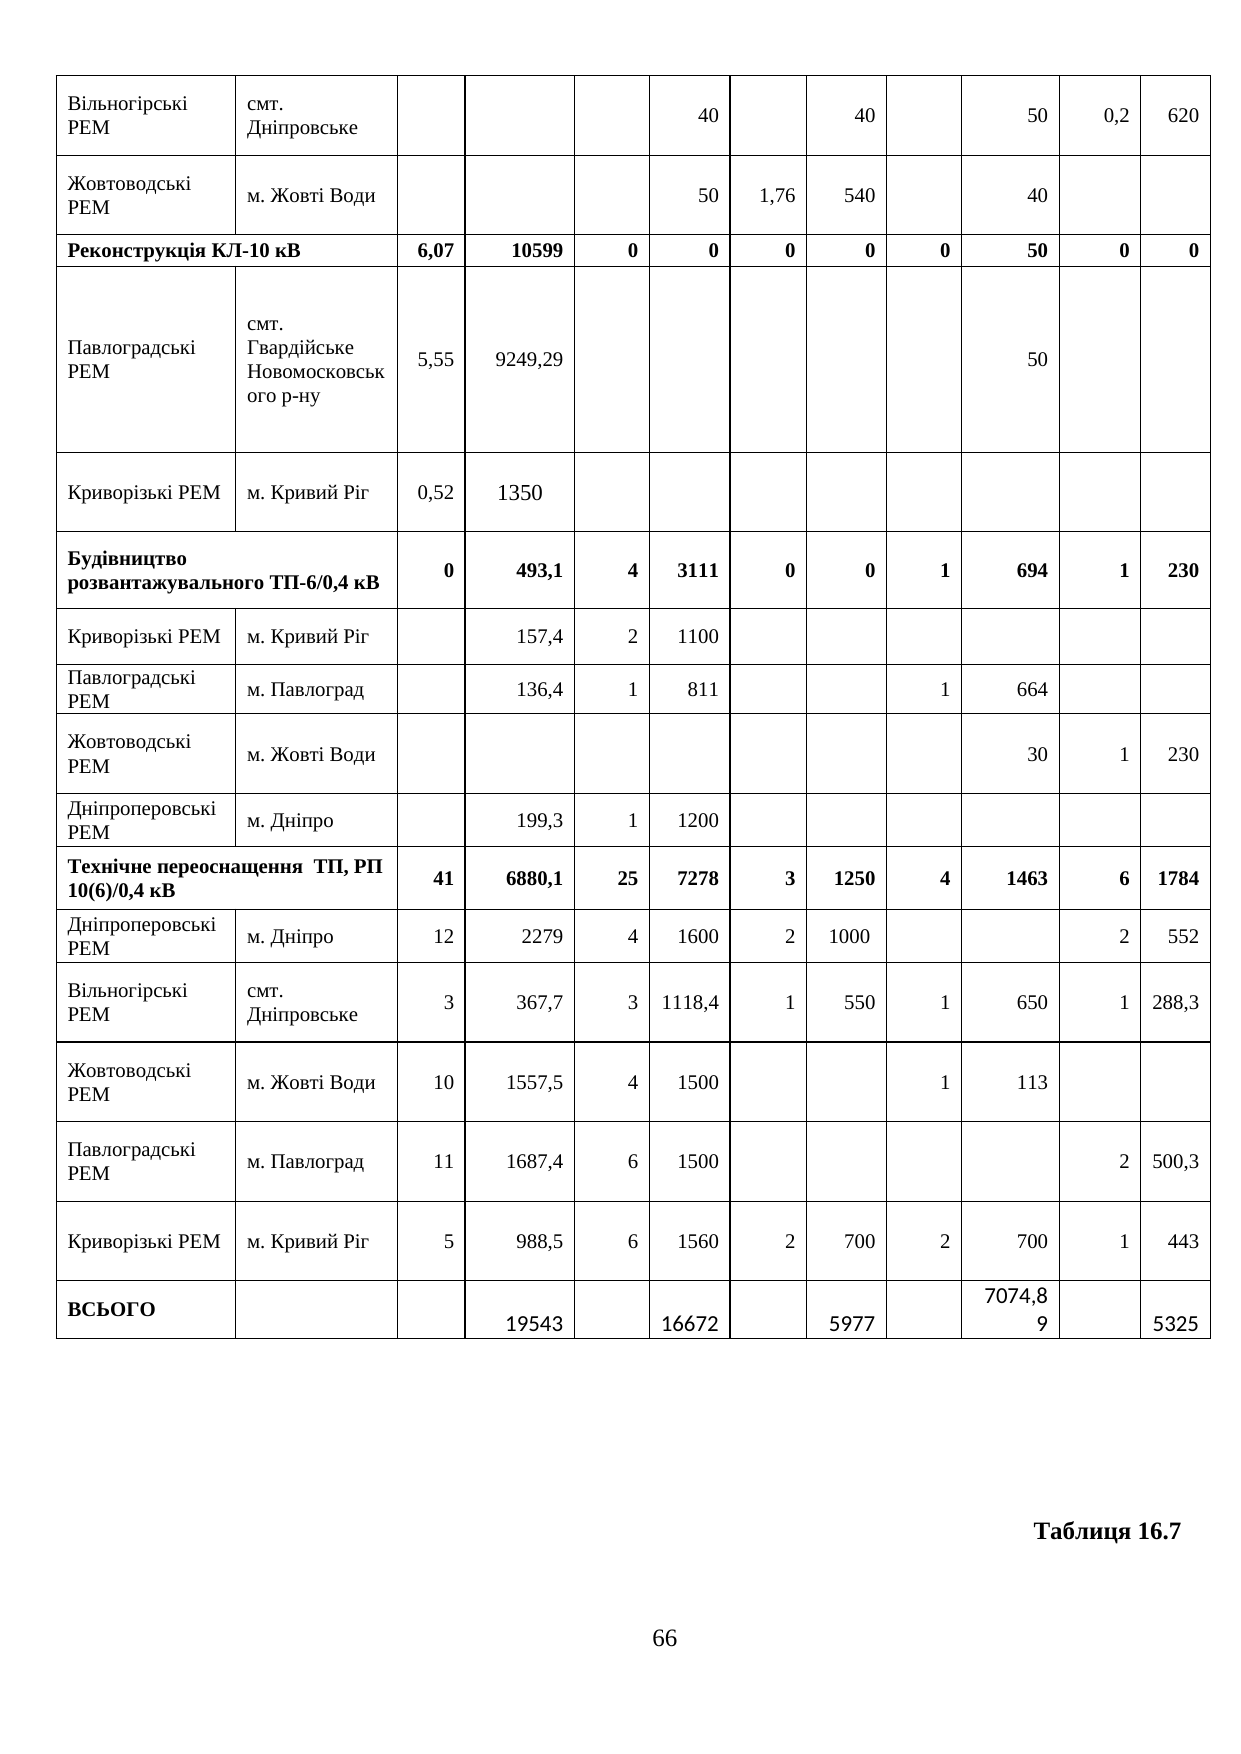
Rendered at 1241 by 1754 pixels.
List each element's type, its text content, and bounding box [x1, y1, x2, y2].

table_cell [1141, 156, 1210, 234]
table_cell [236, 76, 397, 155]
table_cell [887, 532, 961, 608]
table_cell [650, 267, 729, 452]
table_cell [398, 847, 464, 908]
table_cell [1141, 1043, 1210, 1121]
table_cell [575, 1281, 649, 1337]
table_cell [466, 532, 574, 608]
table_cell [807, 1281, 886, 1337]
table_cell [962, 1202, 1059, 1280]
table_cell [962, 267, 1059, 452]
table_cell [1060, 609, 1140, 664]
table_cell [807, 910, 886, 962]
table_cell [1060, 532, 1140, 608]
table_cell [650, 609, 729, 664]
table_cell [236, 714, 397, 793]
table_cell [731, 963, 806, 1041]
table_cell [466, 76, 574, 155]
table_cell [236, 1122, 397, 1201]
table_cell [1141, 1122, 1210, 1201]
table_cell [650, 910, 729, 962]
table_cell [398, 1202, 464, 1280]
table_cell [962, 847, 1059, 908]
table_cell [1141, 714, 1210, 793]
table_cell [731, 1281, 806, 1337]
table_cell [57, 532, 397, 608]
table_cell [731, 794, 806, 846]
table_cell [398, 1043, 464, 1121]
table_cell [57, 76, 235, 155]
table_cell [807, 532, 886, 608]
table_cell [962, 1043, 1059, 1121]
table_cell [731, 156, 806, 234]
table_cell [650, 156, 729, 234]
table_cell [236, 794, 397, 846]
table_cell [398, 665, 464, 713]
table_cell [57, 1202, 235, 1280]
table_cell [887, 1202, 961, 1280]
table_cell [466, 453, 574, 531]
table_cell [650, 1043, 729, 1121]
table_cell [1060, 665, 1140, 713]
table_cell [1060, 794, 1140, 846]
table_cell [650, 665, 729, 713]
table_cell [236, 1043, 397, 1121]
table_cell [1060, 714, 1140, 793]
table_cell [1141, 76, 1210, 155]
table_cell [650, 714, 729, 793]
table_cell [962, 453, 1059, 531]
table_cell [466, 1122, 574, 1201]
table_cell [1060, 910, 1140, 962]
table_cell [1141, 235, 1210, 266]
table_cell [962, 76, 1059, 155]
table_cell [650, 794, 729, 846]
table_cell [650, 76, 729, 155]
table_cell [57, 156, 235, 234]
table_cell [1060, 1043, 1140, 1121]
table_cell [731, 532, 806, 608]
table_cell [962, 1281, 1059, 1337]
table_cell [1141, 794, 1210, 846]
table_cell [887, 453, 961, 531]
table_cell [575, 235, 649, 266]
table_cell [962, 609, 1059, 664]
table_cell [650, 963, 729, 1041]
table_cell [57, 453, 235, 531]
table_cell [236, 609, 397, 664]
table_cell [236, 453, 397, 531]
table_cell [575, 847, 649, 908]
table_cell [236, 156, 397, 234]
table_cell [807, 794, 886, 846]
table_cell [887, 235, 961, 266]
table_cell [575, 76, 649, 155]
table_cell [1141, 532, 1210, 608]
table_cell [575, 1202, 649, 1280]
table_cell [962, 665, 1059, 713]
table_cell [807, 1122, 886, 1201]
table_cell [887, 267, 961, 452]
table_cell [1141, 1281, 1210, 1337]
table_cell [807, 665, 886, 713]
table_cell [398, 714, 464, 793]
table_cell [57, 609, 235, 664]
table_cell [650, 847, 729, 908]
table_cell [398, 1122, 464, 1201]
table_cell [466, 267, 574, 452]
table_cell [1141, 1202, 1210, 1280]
text Таблиця 16.7 [148, 1516, 1181, 1545]
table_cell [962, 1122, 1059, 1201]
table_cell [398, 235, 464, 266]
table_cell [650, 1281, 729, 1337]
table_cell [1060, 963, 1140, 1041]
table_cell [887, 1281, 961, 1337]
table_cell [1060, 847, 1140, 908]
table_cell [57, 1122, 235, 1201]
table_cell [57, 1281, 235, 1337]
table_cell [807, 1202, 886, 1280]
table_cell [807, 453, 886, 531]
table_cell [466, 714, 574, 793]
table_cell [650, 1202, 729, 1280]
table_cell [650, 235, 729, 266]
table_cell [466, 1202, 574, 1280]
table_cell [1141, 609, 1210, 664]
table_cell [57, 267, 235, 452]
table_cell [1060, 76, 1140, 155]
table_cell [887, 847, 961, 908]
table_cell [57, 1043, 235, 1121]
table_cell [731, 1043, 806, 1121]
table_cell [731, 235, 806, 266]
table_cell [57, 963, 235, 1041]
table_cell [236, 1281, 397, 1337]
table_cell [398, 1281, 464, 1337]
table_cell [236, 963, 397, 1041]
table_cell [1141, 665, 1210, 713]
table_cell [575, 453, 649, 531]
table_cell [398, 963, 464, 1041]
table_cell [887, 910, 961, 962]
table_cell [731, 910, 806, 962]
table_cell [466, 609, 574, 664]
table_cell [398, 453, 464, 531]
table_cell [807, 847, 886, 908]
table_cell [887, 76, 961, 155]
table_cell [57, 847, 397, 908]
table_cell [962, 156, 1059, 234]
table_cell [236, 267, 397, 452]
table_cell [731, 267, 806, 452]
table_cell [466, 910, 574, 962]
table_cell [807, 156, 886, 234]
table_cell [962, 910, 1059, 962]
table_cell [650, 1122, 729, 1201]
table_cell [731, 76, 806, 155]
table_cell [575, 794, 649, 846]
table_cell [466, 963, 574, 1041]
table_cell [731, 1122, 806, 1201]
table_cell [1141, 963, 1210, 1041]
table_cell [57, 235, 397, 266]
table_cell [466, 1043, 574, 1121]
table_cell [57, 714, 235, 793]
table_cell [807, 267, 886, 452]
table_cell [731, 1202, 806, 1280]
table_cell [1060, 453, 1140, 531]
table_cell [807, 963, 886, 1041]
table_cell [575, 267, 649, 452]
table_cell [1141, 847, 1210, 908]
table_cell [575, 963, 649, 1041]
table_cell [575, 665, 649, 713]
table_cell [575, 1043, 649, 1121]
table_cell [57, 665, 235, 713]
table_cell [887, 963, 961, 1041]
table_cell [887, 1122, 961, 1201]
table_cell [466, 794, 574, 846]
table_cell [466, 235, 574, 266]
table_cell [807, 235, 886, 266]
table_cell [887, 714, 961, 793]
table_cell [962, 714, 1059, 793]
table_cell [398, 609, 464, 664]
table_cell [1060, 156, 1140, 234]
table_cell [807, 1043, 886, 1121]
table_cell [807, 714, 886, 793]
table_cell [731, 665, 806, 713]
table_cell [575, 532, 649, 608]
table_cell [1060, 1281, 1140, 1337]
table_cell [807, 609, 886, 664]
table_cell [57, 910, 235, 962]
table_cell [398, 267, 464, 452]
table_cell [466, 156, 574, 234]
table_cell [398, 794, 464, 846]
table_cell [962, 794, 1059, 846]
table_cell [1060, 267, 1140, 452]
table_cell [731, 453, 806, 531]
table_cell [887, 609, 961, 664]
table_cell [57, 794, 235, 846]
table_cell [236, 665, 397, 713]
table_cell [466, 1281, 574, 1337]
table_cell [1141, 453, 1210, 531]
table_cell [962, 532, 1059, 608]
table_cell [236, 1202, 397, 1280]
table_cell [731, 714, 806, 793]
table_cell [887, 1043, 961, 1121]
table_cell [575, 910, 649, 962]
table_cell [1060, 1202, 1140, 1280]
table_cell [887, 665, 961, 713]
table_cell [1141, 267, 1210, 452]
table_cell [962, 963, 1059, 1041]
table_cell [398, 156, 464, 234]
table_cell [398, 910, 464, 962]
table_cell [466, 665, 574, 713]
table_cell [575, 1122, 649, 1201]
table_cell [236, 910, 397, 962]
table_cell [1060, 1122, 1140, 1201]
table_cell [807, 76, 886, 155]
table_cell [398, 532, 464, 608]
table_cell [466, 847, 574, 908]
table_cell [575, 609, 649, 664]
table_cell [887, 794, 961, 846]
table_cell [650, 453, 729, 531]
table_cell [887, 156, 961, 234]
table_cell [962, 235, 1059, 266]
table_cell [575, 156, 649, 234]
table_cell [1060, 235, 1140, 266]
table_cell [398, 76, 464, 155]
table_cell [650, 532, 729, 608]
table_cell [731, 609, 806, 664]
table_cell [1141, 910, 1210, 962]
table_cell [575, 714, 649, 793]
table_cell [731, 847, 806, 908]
